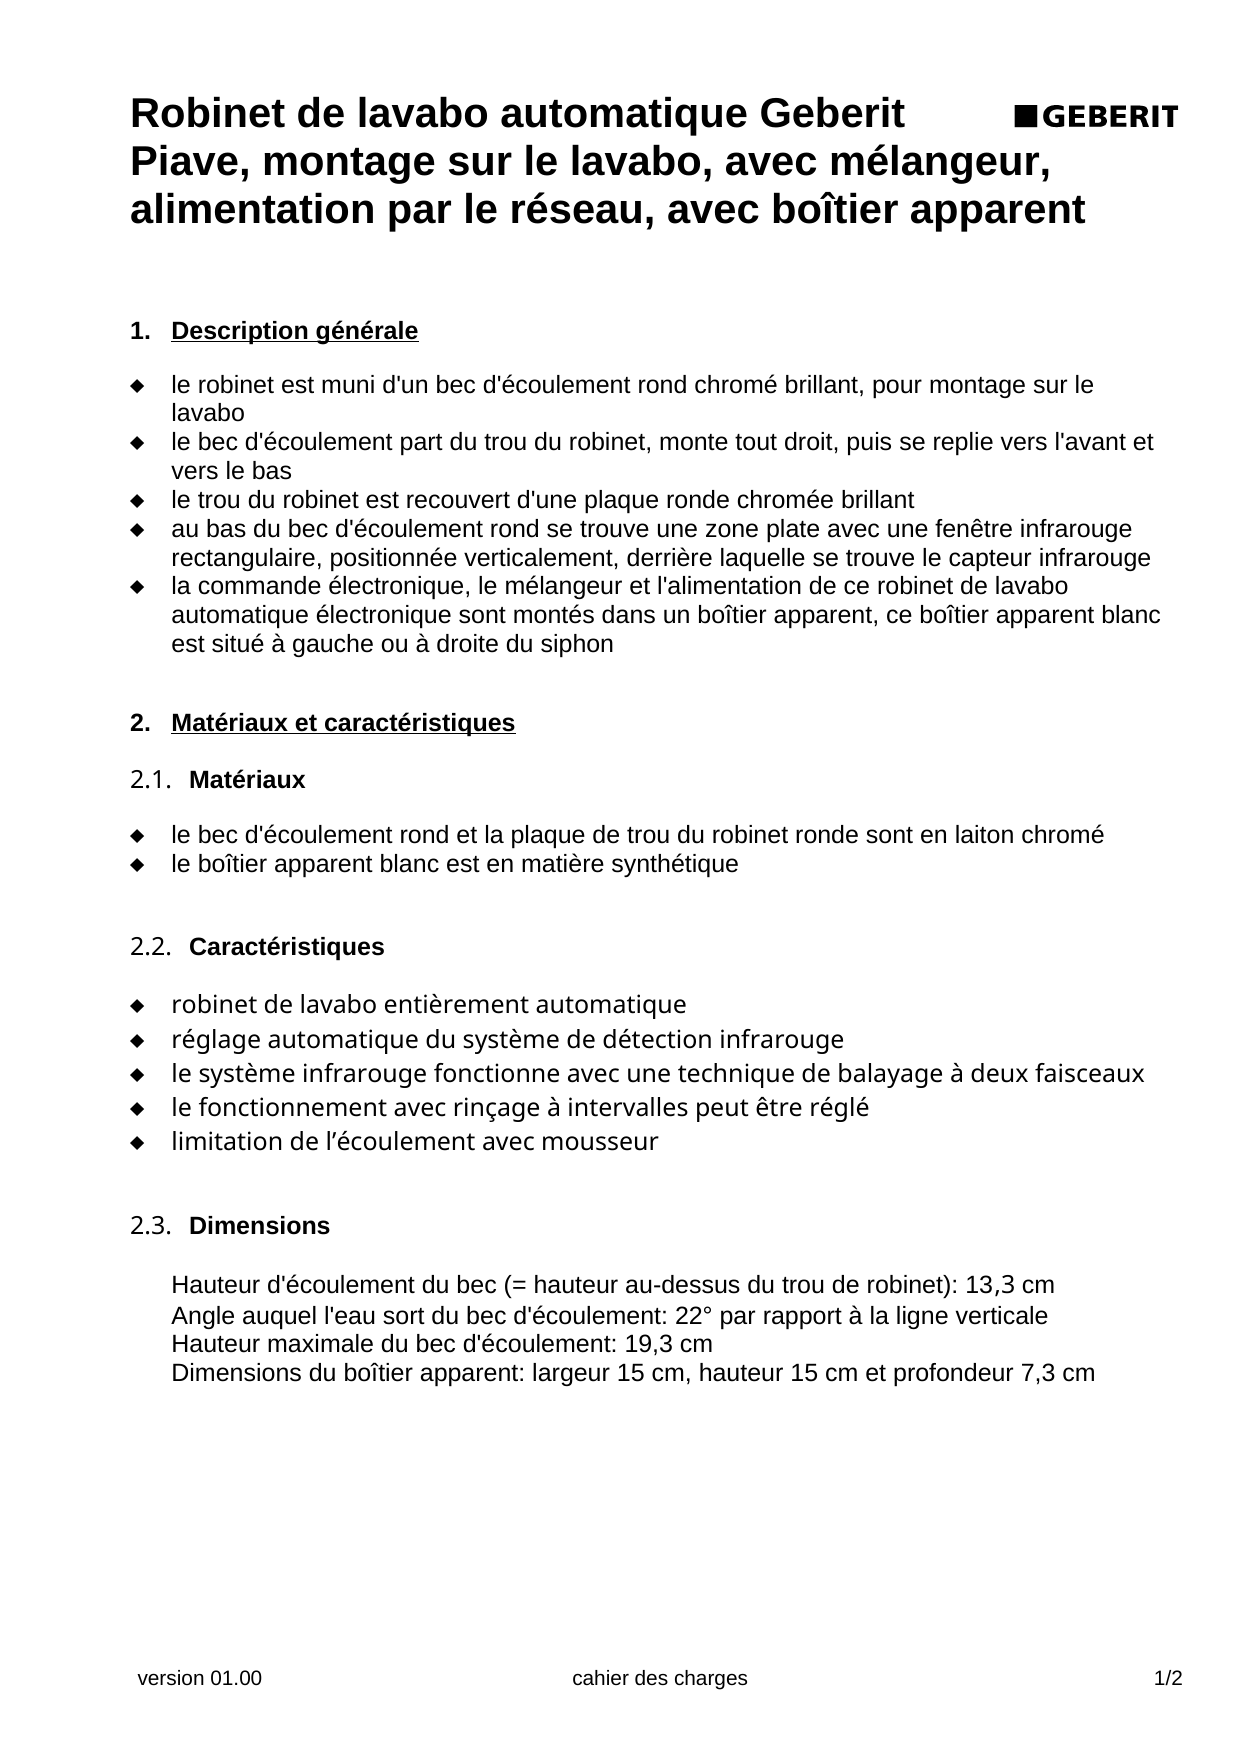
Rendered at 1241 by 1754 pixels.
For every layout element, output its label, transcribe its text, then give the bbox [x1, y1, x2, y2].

text robinet de lavabo entièrement automatique [130, 987, 1175, 1021]
text la commande électronique, le mélangeur et l'alimentation de ce robinet de lavabo automatique électronique sont montés dans un boîtier apparent, ce boîtier apparent blanc est situé à gauche ou à droite du siphon [130, 571, 1175, 658]
table_cell Dimensions du boîtier apparent: largeur 15 cm, hauteur 15 cm et profondeur 7,3 cm [171, 1358, 1178, 1387]
subtitle Caractéristiques [130, 928, 1175, 962]
table_cell Hauteur maximale du bec d'écoulement: 19,3 cm [171, 1329, 1178, 1358]
subtitle Dimensions [130, 1207, 1175, 1242]
text le système infrarouge fonctionne avec une technique de balayage à deux faisceaux [130, 1055, 1175, 1089]
table_header Hauteur d'écoulement du bec (= hauteur au-dessus du trou de robinet): 13,3 cm [171, 1267, 1178, 1301]
text le bec d'écoulement part du trou du robinet, monte tout droit, puis se replie vers l'avant et vers le bas [130, 427, 1175, 485]
picture [1014, 104, 1179, 128]
subtitle Matériaux [130, 761, 1175, 795]
text limitation de l’écoulement avec mousseur [130, 1123, 1175, 1157]
subtitle Matériaux et caractéristiques [130, 708, 1175, 736]
text réglage automatique du système de détection infrarouge [130, 1021, 1175, 1055]
table_cell Angle auquel l'eau sort du bec d'écoulement: 22° par rapport à la ligne verticale [171, 1301, 1178, 1329]
text le bec d'écoulement rond et la plaque de trou du robinet ronde sont en laiton chromé [130, 820, 1175, 849]
text au bas du bec d'écoulement rond se trouve une zone plate avec une fenêtre infrarouge rectangulaire, positionnée verticalement, derrière laquelle se trouve le capteur infrarouge [130, 514, 1175, 571]
subtitle Description générale [130, 316, 1175, 344]
text le fonctionnement avec rinçage à intervalles peut être réglé [130, 1089, 1175, 1123]
text le boîtier apparent blanc est en matière synthétique [130, 849, 1175, 878]
text le trou du robinet est recouvert d'une plaque ronde chromée brillant [130, 485, 1175, 514]
text le robinet est muni d'un bec d'écoulement rond chromé brillant, pour montage sur le lavabo [130, 369, 1175, 427]
